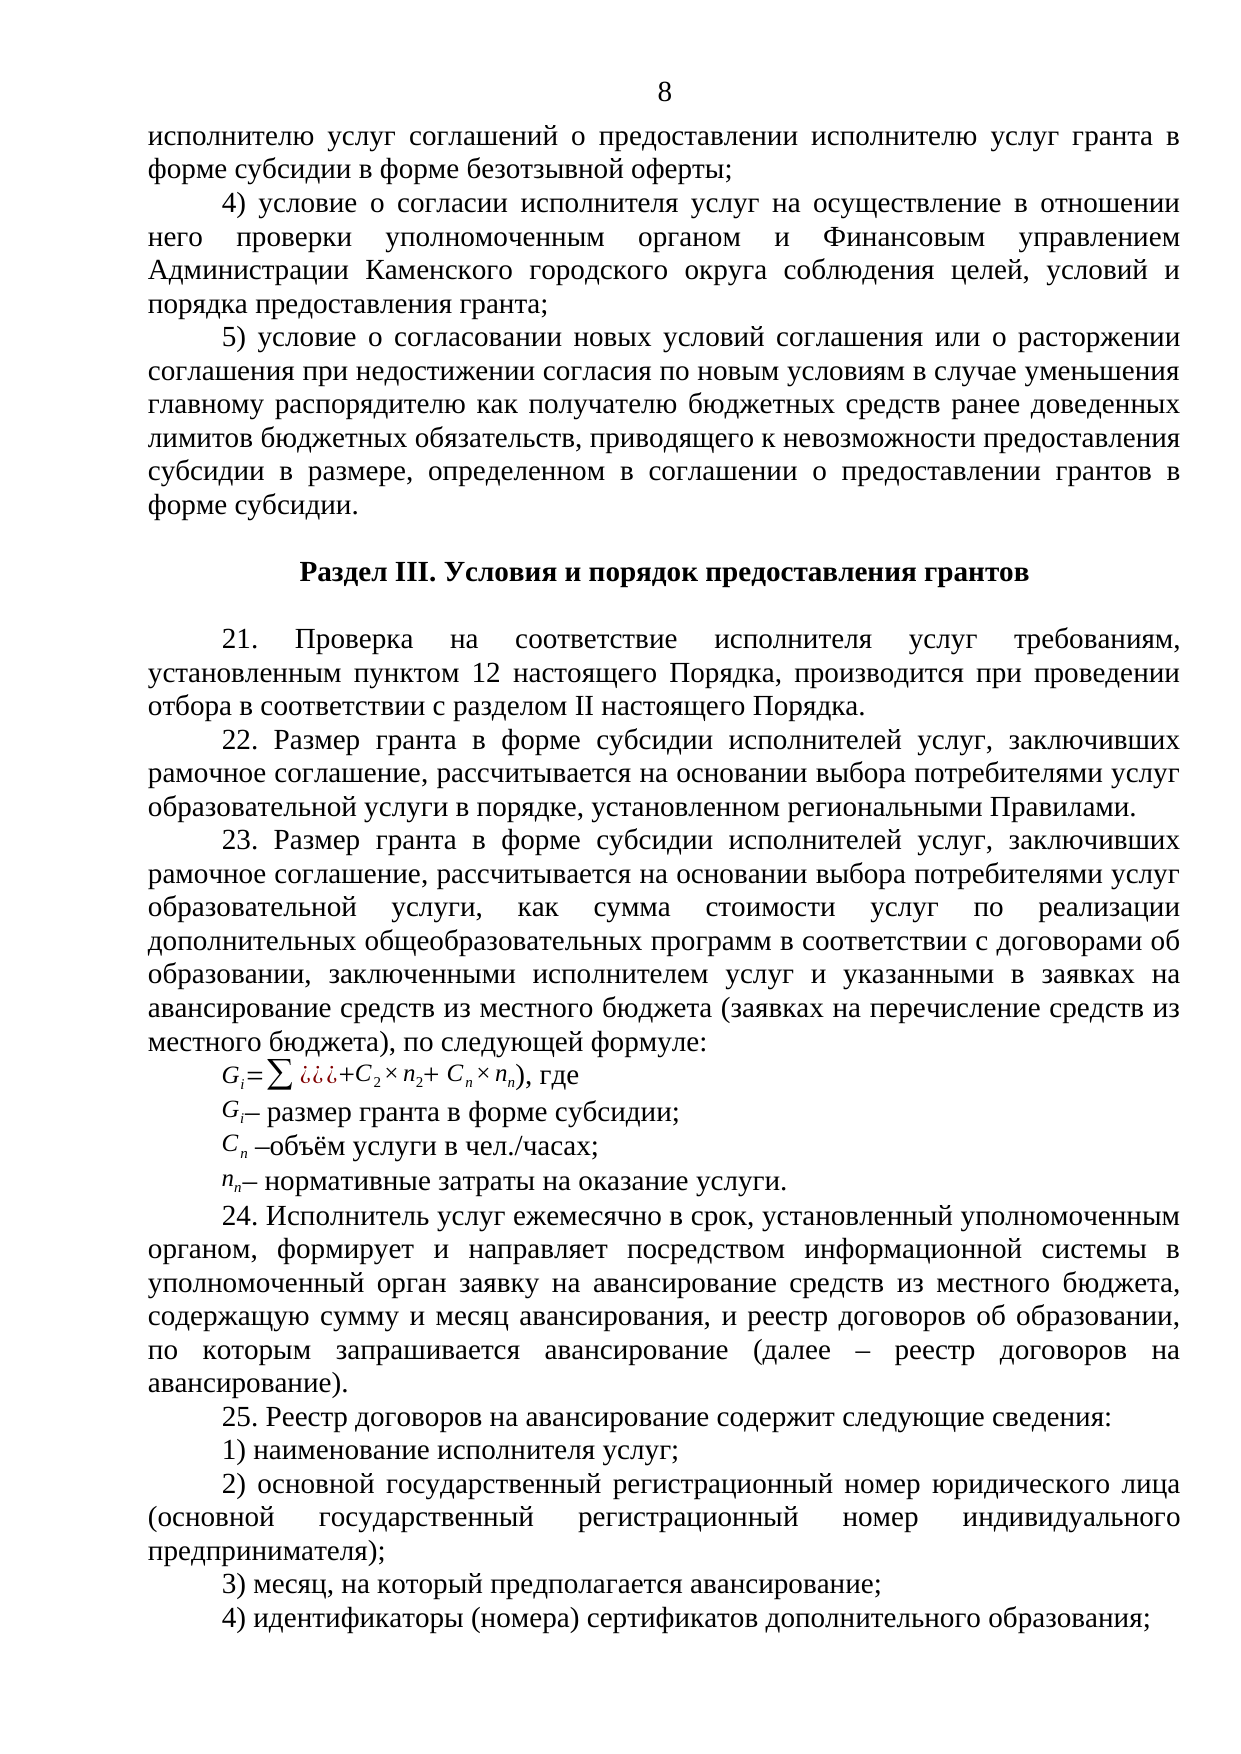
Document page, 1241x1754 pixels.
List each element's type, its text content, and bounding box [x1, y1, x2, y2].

text – размер гранта в форме субсидии; [148, 1094, 1181, 1128]
text Раздел III. Условия и порядок предоставления грантов [148, 554, 1181, 588]
list 3) месяц, на который предполагается авансирование; [148, 1567, 1181, 1600]
list 4) условие о согласии исполнителя услуг на осуществление в отношении него проверки уполномоченным органом и Финансовым управлением Администрации Каменского городского округа соблюдения целей, условий и порядка предоставления гранта; [148, 185, 1181, 319]
list 21. Проверка на соответствие исполнителя услуг требованиям, установленным пунктом 12 настоящего Порядка, производится при проведении отбора в соответствии с разделом II настоящего Порядка. [148, 621, 1181, 722]
list 4) идентификаторы (номера) сертификатов дополнительного образования; [148, 1600, 1181, 1634]
list 5) условие о согласовании новых условий соглашения или о расторжении соглашения при недостижении согласия по новым условиям в случае уменьшения главному распорядителю как получателю бюджетных средств ранее доведенных лимитов бюджетных обязательств, приводящего к невозможности предоставления субсидии в размере, определенном в соглашении о предоставлении грантов в форме субсидии. [148, 319, 1181, 521]
list 25. Реестр договоров на авансирование содержит следующие сведения: [148, 1399, 1181, 1432]
list 22. Размер гранта в форме субсидии исполнителей услуг, заключивших рамочное соглашение, рассчитывается на основании выбора потребителями услуг образовательной услуги в порядке, установленном региональными Правилами. [148, 722, 1181, 822]
text – нормативные затраты на оказание услуги. [148, 1163, 1181, 1198]
text ++ ), где [148, 1057, 1181, 1094]
list 24. Исполнитель услуг ежемесячно в срок, установленный уполномоченным органом, формирует и направляет посредством информационной системы в уполномоченный орган заявку на авансирование средств из местного бюджета, содержащую сумму и месяц авансирования, и реестр договоров об образовании, по которым запрашивается авансирование (далее – реестр договоров на авансирование). [148, 1198, 1181, 1399]
list 1) наименование исполнителя услуг; [148, 1432, 1181, 1466]
list 2) основной государственный регистрационный номер юридического лица (основной государственный регистрационный номер индивидуального предпринимателя); [148, 1466, 1181, 1567]
list 23. Размер гранта в форме субсидии исполнителей услуг, заключивших рамочное соглашение, рассчитывается на основании выбора потребителями услуг образовательной услуги, как сумма стоимости услуг по реализации дополнительных общеобразовательных программ в соответствии с договорами об образовании, заключенными исполнителем услуг и указанными в заявках на авансирование средств из местного бюджета (заявках на перечисление средств из местного бюджета), по следующей формуле: [148, 822, 1181, 1057]
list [148, 118, 1181, 185]
text –объём услуги в чел./часах; [148, 1128, 1181, 1163]
